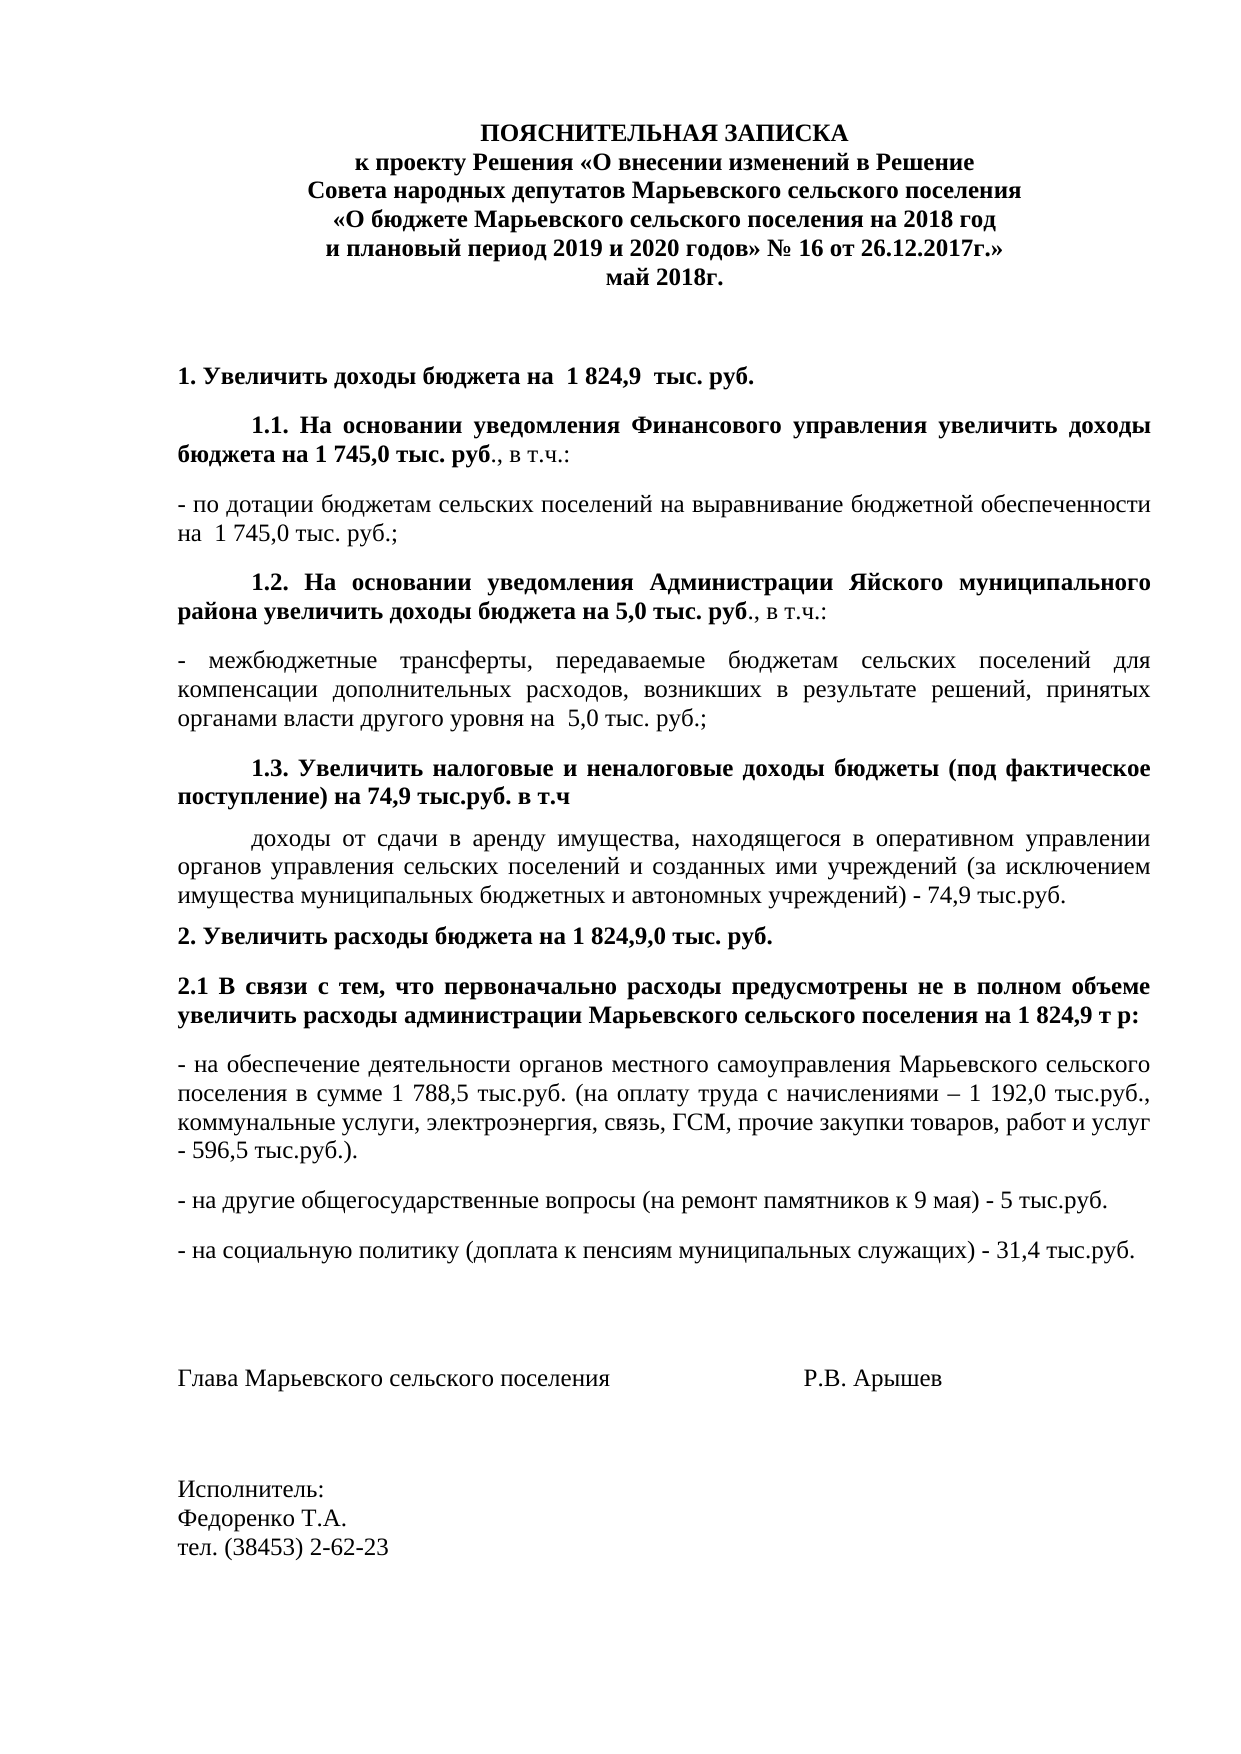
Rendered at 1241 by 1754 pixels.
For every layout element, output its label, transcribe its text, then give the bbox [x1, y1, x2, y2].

text тел. (38453) 2-62-23 [177, 1532, 1152, 1560]
text - на другие общегосударственные вопросы (на ремонт памятников к 9 мая) - 5 тыс.руб. [177, 1185, 1152, 1214]
text Федоренко Т.А. [177, 1503, 1152, 1532]
text - на обеспечение деятельности органов местного самоуправления Марьевского сельского поселения в сумме 1 788,5 тыс.руб. (на оплату труда с начислениями – 1 192,0 тыс.руб., коммунальные услуги, электроэнергия, связь, ГСМ, прочие закупки товаров, работ и услуг - 596,5 тыс.руб.). [177, 1049, 1152, 1164]
text - межбюджетные трансферты, передаваемые бюджетам сельских поселений для компенсации дополнительных расходов, возникших в результате решений, принятых органами власти другого уровня на 5,0 тыс. руб.; [177, 646, 1152, 732]
text - на социальную политику (доплата к пенсиям муниципальных служащих) - 31,4 тыс.руб. [177, 1235, 1152, 1263]
text 1. Увеличить доходы бюджета на 1 824,9 тыс. руб. [177, 361, 1152, 390]
text 1.2. На основании уведомления Администрации Яйского муниципального района увеличить доходы бюджета на 5,0 тыс. руб., в т.ч.: [177, 567, 1152, 625]
text 1.3. Увеличить налоговые и неналоговые доходы бюджеты (под фактическое поступление) на 74,9 тыс.руб. в т.ч [177, 753, 1152, 810]
text 2.1 В связи с тем, что первоначально расходы предусмотрены не в полном объеме увеличить расходы администрации Марьевского сельского поселения на 1 824,9 т р: [177, 971, 1152, 1028]
text Глава Марьевского сельского поселения Р.В. Арышев [177, 1363, 1152, 1391]
text доходы от сдачи в аренду имущества, находящегося в оперативном управлении органов управления сельских поселений и созданных ими учреждений (за исключением имущества муниципальных бюджетных и автономных учреждений) - 74,9 тыс.руб. [177, 823, 1152, 909]
text 2. Увеличить расходы бюджета на 1 824,9,0 тыс. руб. [177, 921, 1152, 950]
text 1.1. На основании уведомления Финансового управления увеличить доходы бюджета на 1 745,0 тыс. руб., в т.ч.: [177, 411, 1152, 468]
text Исполнитель: [177, 1474, 1152, 1503]
text - по дотации бюджетам сельских поселений на выравнивание бюджетной обеспеченности на 1 745,0 тыс. руб.; [177, 489, 1152, 546]
text ПОЯСНИТЕЛЬНАЯ ЗАПИСКА к проекту Решения «О внесении изменений в Решение Совета народных депутатов Марьевского сельского поселения «О бюджете Марьевского сельского поселения на 2018 год и плановый период 2019 и 2020 годов» № 16 от 26.12.2017г.» май 2018г. [177, 118, 1152, 291]
